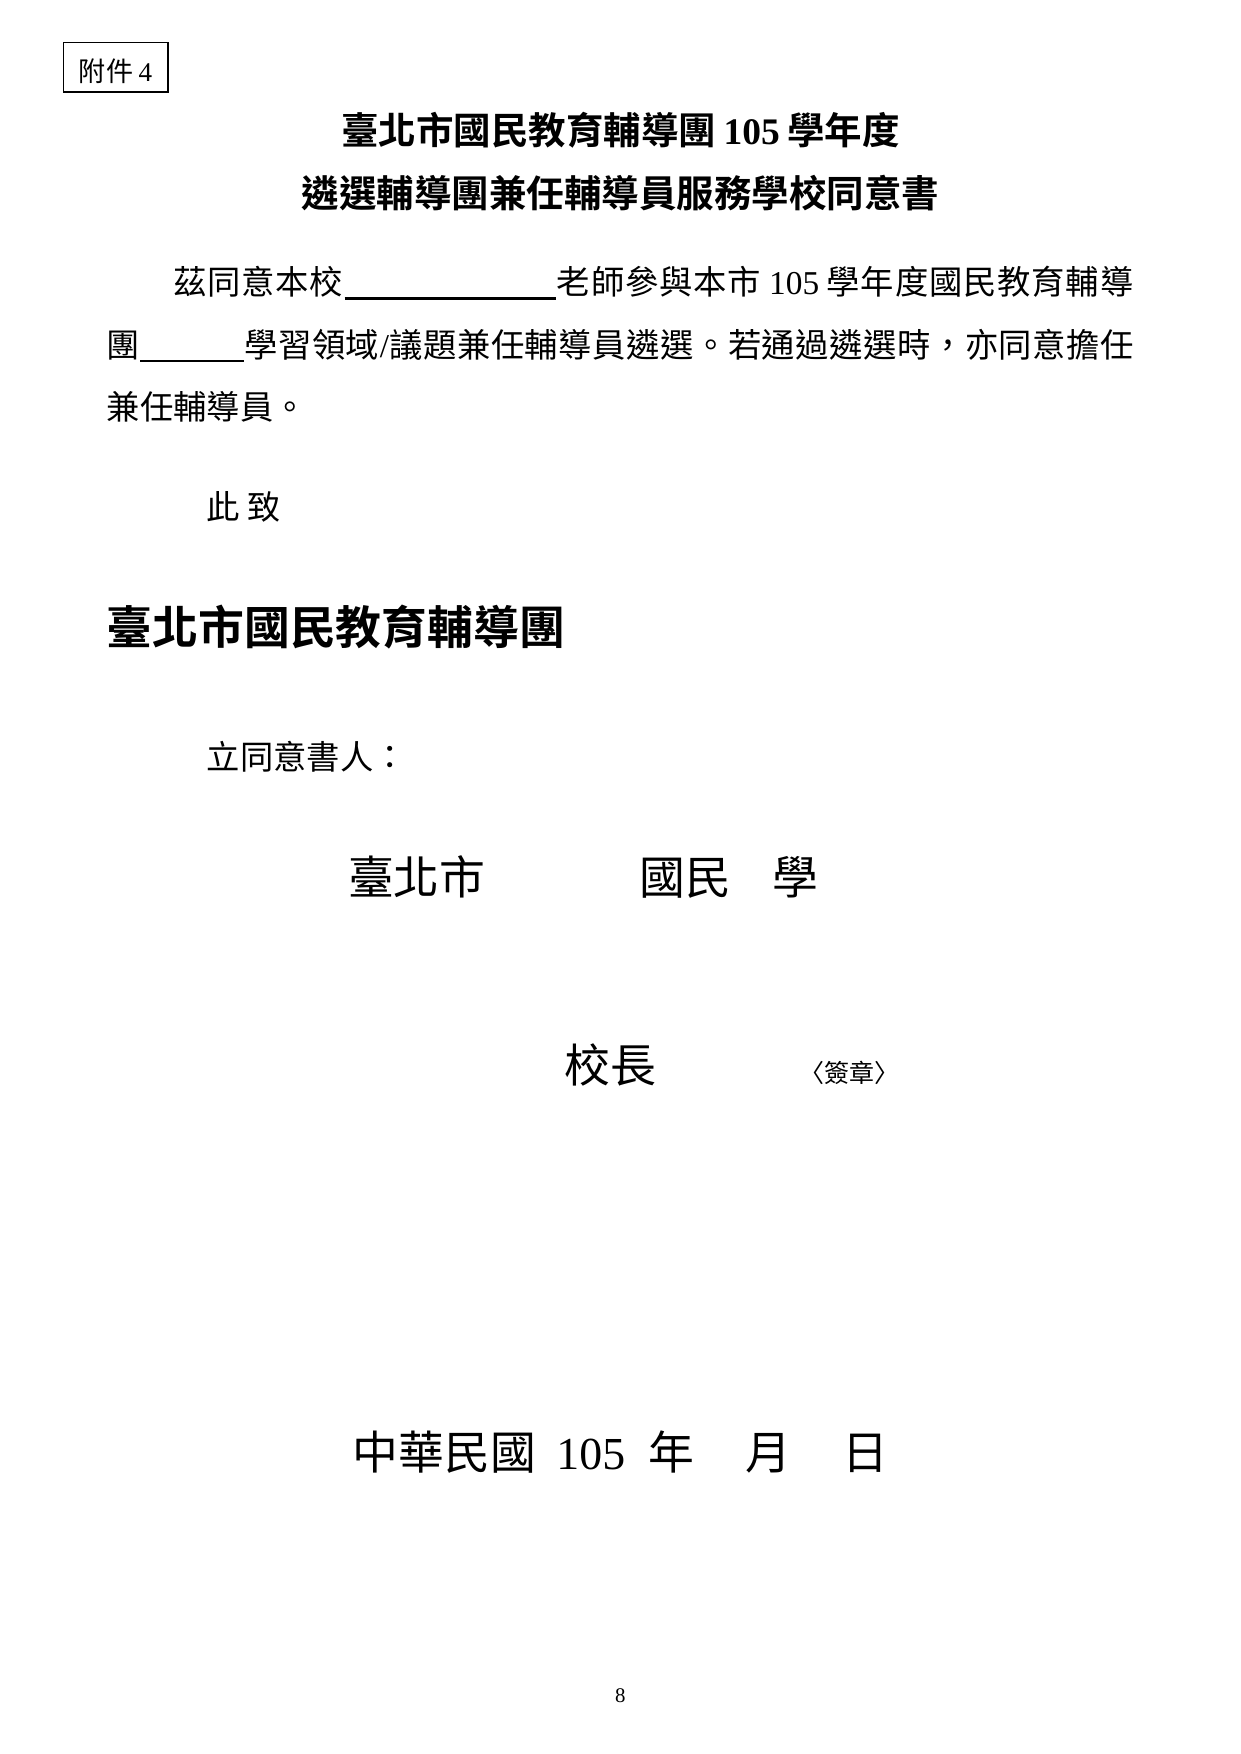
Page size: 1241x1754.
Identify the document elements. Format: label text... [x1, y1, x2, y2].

text 臺北市 國民 學 [106, 844, 1134, 907]
text 中華民國 105 年 月 日 [106, 1419, 1134, 1482]
text 此 致 [106, 469, 1134, 532]
text 臺北市國民教育輔導團 [106, 594, 1134, 657]
text 校長 〈簽章〉 [106, 1032, 1134, 1094]
text 立同意書人： [106, 719, 1134, 782]
text 茲同意本校 老師參與本市105學年度國民教育輔導團 學習領域/議題兼任輔導員遴選。若通過遴選時，亦同意擔任兼任輔導員。 [106, 244, 1134, 432]
text 遴選輔導團兼任輔導員服務學校同意書 [106, 157, 1134, 219]
text 臺北市國民教育輔導團105學年度 [106, 94, 1134, 157]
